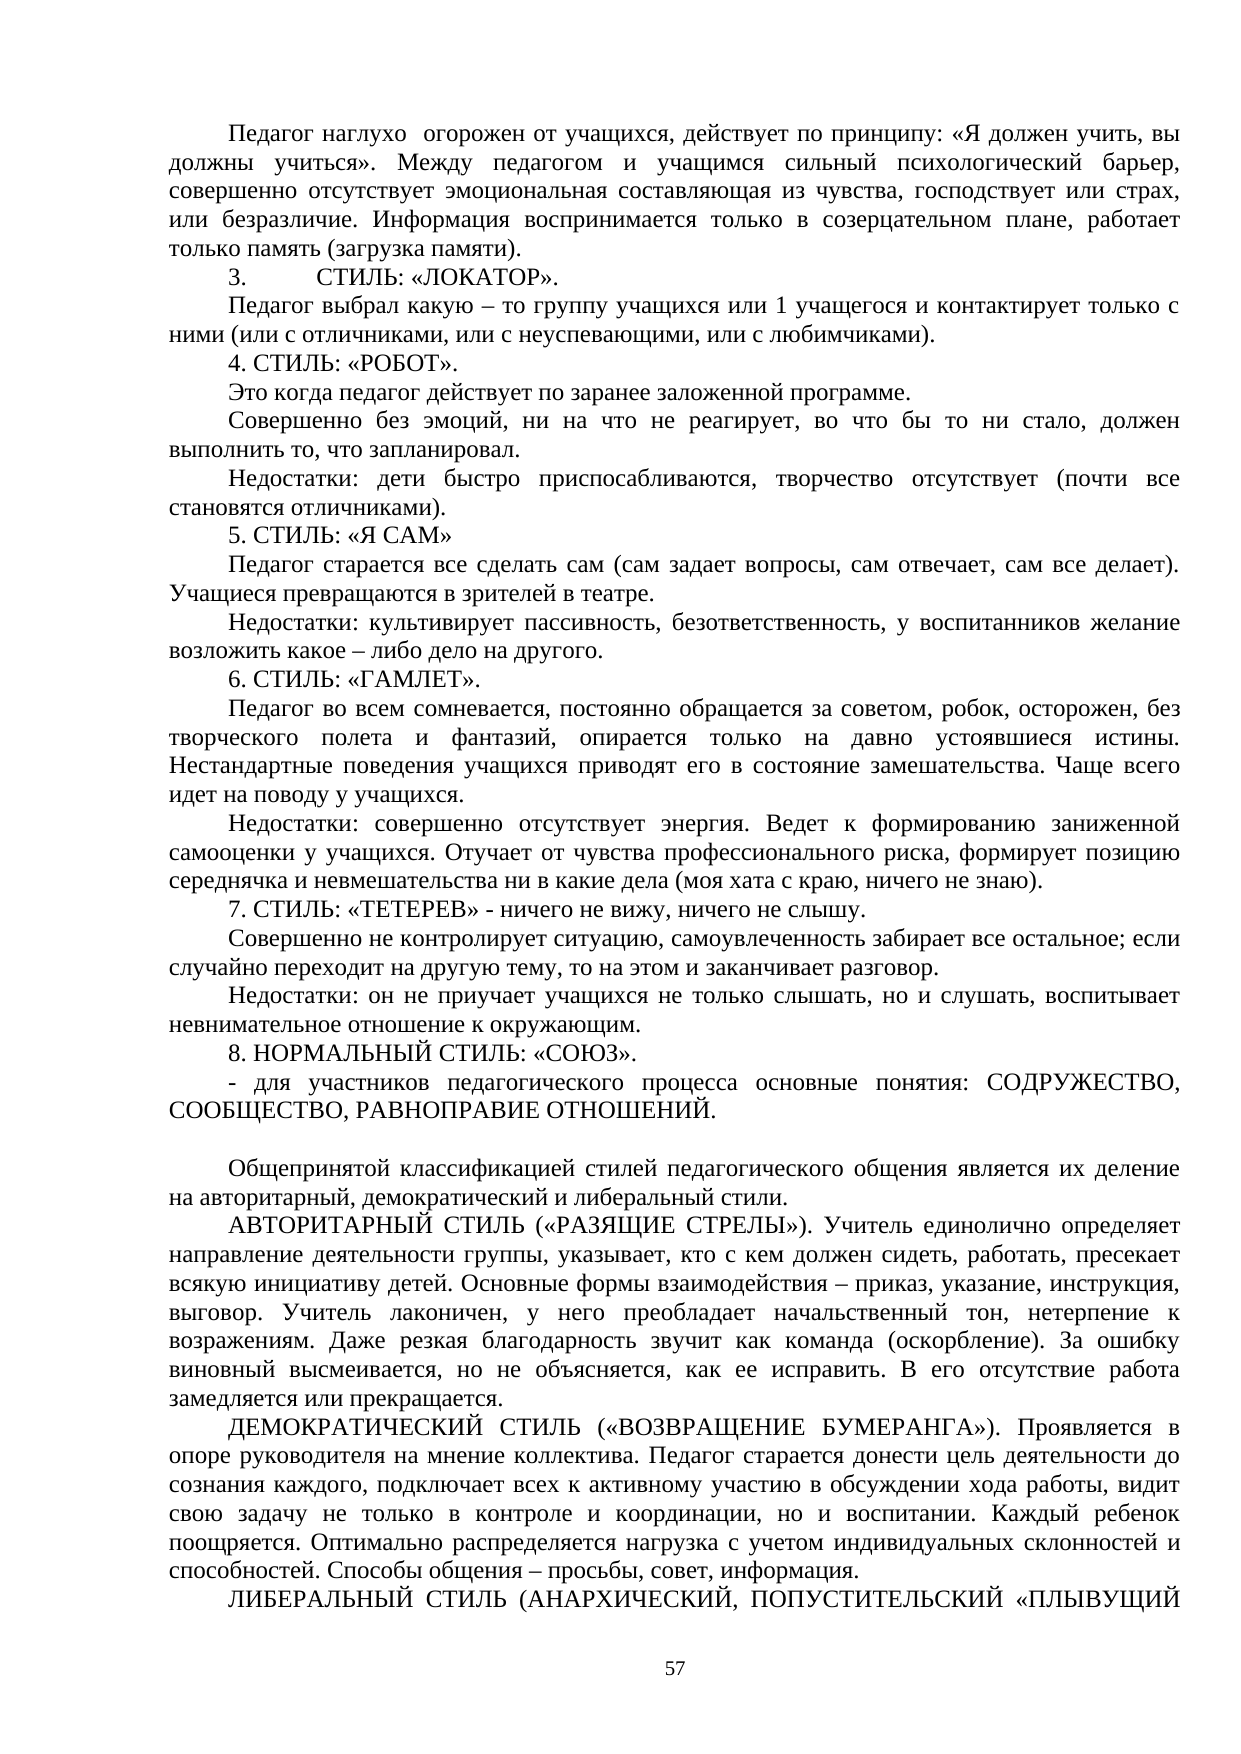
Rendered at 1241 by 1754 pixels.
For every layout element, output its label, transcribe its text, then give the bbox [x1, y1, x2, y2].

text Это когда педагог действует по заранее заложенной программе. [169, 377, 1181, 406]
text Педагог старается все сделать сам (сам задает вопросы, сам отвечает, сам все делает). Учащиеся превращаются в зрителей в театре. [169, 549, 1181, 607]
text ДЕМОКРАТИЧЕСКИЙ СТИЛЬ («ВОЗВРАЩЕНИЕ БУМЕРАНГА»). Проявляется в опоре руководителя на мнение коллектива. Педагог старается донести цель деятельности до сознания каждого, подключает всех к активному участию в обсуждении хода работы, видит свою задачу не только в контроле и координации, но и воспитании. Каждый ребенок поощряется. Оптимально распределяется нагрузка с учетом индивидуальных склонностей и способностей. Способы общения – просьбы, совет, информация. [169, 1412, 1181, 1584]
text 8. НОРМАЛЬНЫЙ СТИЛЬ: «СОЮЗ». [169, 1038, 1181, 1067]
text Совершенно без эмоций, ни на что не реагирует, во что бы то ни стало, должен выполнить то, что запланировал. [169, 406, 1181, 463]
text 4. СТИЛЬ: «РОБОТ». [169, 348, 1181, 377]
text Недостатки: культивирует пассивность, безответственность, у воспитанников желание возложить какое – либо дело на другого. [169, 607, 1181, 664]
text Педагог наглухо огорожен от учащихся, действует по принципу: «Я должен учить, вы должны учиться». Между педагогом и учащимся сильный психологический барьер, совершенно отсутствует эмоциональная составляющая из чувства, господствует или страх, или безразличие. Информация воспринимается только в созерцательном плане, работает только память (загрузка памяти). [169, 118, 1181, 262]
text Недостатки: совершенно отсутствует энергия. Ведет к формированию заниженной самооценки у учащихся. Отучает от чувства профессионального риска, формирует позицию середнячка и невмешательства ни в какие дела (моя хата с краю, ничего не знаю). [169, 808, 1181, 894]
text Совершенно не контролирует ситуацию, самоувлеченность забирает все остальное; если случайно переходит на другую тему, то на этом и заканчивает разговор. [169, 923, 1181, 981]
text Педагог во всем сомневается, постоянно обращается за советом, робок, осторожен, без творческого полета и фантазий, опирается только на давно устоявшиеся истины. Нестандартные поведения учащихся приводят его в состояние замешательства. Чаще всего идет на поводу у учащихся. [169, 693, 1181, 808]
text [169, 1584, 1181, 1613]
list СТИЛЬ: «ЛОКАТОР». [169, 262, 1181, 291]
text Педагог выбрал какую – то группу учащихся или 1 учащегося и контактирует только с ними (или с отличниками, или с неуспевающими, или с любимчиками). [169, 291, 1181, 348]
text 6. СТИЛЬ: «ГАМЛЕТ». [169, 664, 1181, 693]
text Недостатки: дети быстро приспосабливаются, творчество отсутствует (почти все становятся отличниками). [169, 463, 1181, 521]
text Недостатки: он не приучает учащихся не только слышать, но и слушать, воспитывает невнимательное отношение к окружающим. [169, 981, 1181, 1038]
text АВТОРИТАРНЫЙ СТИЛЬ («РАЗЯЩИЕ СТРЕЛЫ»). Учитель единолично определяет направление деятельности группы, указывает, кто с кем должен сидеть, работать, пресекает всякую инициативу детей. Основные формы взаимодействия – приказ, указание, инструкция, выговор. Учитель лаконичен, у него преобладает начальственный тон, нетерпение к возражениям. Даже резкая благодарность звучит как команда (оскорбление). За ошибку виновный высмеивается, но не объясняется, как ее исправить. В его отсутствие работа замедляется или прекращается. [169, 1211, 1181, 1412]
text 7. СТИЛЬ: «ТЕТЕРЕВ» - ничего не вижу, ничего не слышу. [169, 894, 1181, 923]
text Общепринятой классификацией стилей педагогического общения является их деление на авторитарный, демократический и либеральный стили. [169, 1153, 1181, 1211]
text 5. СТИЛЬ: «Я САМ» [169, 521, 1181, 549]
text - для участников педагогического процесса основные понятия: СОДРУЖЕСТВО, СООБЩЕСТВО, РАВНОПРАВИЕ ОТНОШЕНИЙ. [169, 1067, 1181, 1124]
